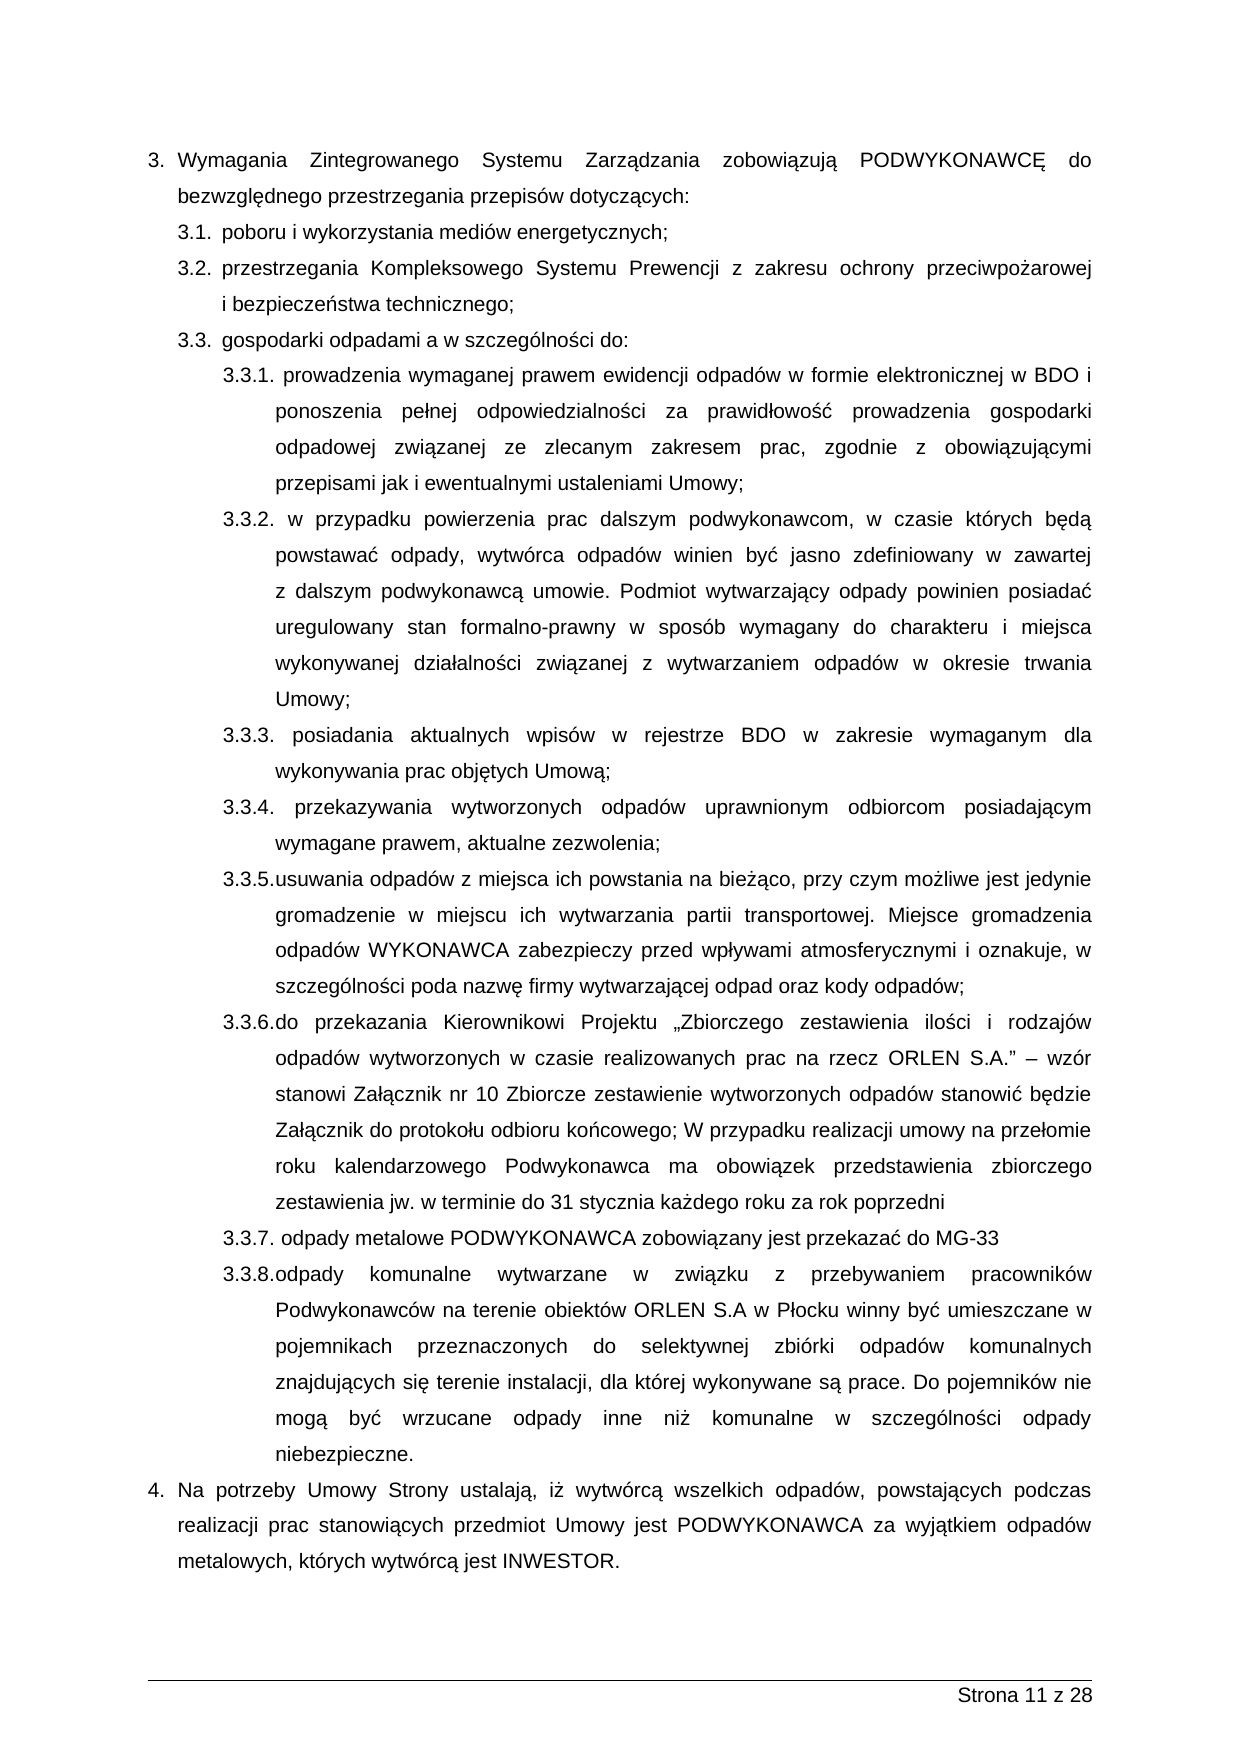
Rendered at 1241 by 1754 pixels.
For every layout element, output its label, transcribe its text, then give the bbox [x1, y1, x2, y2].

list przekazywania wytworzonych odpadów uprawnionym odbiorcom posiadającym wymagane prawem, aktualne zezwolenia; [223, 794, 1092, 854]
list prowadzenia wymaganej prawem ewidencji odpadów w formie elektronicznej w BDO i ponoszenia pełnej odpowiedzialności za prawidłowość prowadzenia gospodarki odpadowej związanej ze zlecanym zakresem prac, zgodnie z obowiązującymi przepisami jak i ewentualnymi ustaleniami Umowy; [223, 363, 1092, 495]
list odpady komunalne wytwarzane w związku z przebywaniem pracowników Podwykonawców na terenie obiektów ORLEN S.A w Płocku winny być umieszczane w pojemnikach przeznaczonych do selektywnej zbiórki odpadów komunalnych znajdujących się terenie instalacji, dla której wykonywane są prace. Do pojemników nie mogą być wrzucane odpady inne niż komunalne w szczególności odpady niebezpieczne. [223, 1262, 1092, 1465]
list Wymagania Zintegrowanego Systemu Zarządzania zobowiązują PODWYKONAWCĘ do bezwzględnego przestrzegania przepisów dotyczących: [148, 148, 1092, 208]
list poboru i wykorzystania mediów energetycznych; [177, 219, 1092, 243]
list w przypadku powierzenia prac dalszym podwykonawcom, w czasie których będą powstawać odpady, wytwórca odpadów winien być jasno zdefiniowany w zawartej z dalszym podwykonawcą umowie. Podmiot wytwarzający odpady powinien posiadać uregulowany stan formalno-prawny w sposób wymagany do charakteru i miejsca wykonywanej działalności związanej z wytwarzaniem odpadów w okresie trwania Umowy; [223, 507, 1092, 711]
list do przekazania Kierownikowi Projektu „Zbiorczego zestawienia ilości i rodzajów odpadów wytworzonych w czasie realizowanych prac na rzecz ORLEN S.A.” – wzór stanowi Załącznik nr 10 Zbiorcze zestawienie wytworzonych odpadów stanowić będzie Załącznik do protokołu odbioru końcowego; W przypadku realizacji umowy na przełomie roku kalendarzowego Podwykonawca ma obowiązek przedstawienia zbiorczego zestawienia jw. w terminie do 31 stycznia każdego roku za rok poprzedni [223, 1010, 1092, 1214]
list odpady metalowe PODWYKONAWCA zobowiązany jest przekazać do MG-33 [223, 1226, 1092, 1250]
list Na potrzeby Umowy Strony ustalają, iż wytwórcą wszelkich odpadów, powstających podczas realizacji prac stanowiących przedmiot Umowy jest PODWYKONAWCA za wyjątkiem odpadów metalowych, których wytwórcą jest INWESTOR. [148, 1477, 1092, 1573]
list gospodarki odpadami a w szczególności do: [177, 327, 1092, 351]
list usuwania odpadów z miejsca ich powstania na bieżąco, przy czym możliwe jest jedynie gromadzenie w miejscu ich wytwarzania partii transportowej. Miejsce gromadzenia odpadów WYKONAWCA zabezpieczy przed wpływami atmosferycznymi i oznakuje, w szczególności poda nazwę firmy wytwarzającej odpad oraz kody odpadów; [223, 866, 1092, 998]
list posiadania aktualnych wpisów w rejestrze BDO w zakresie wymaganym dla wykonywania prac objętych Umową; [223, 723, 1092, 783]
list przestrzegania Kompleksowego Systemu Prewencji z zakresu ochrony przeciwpożarowej i bezpieczeństwa technicznego; [177, 256, 1092, 315]
